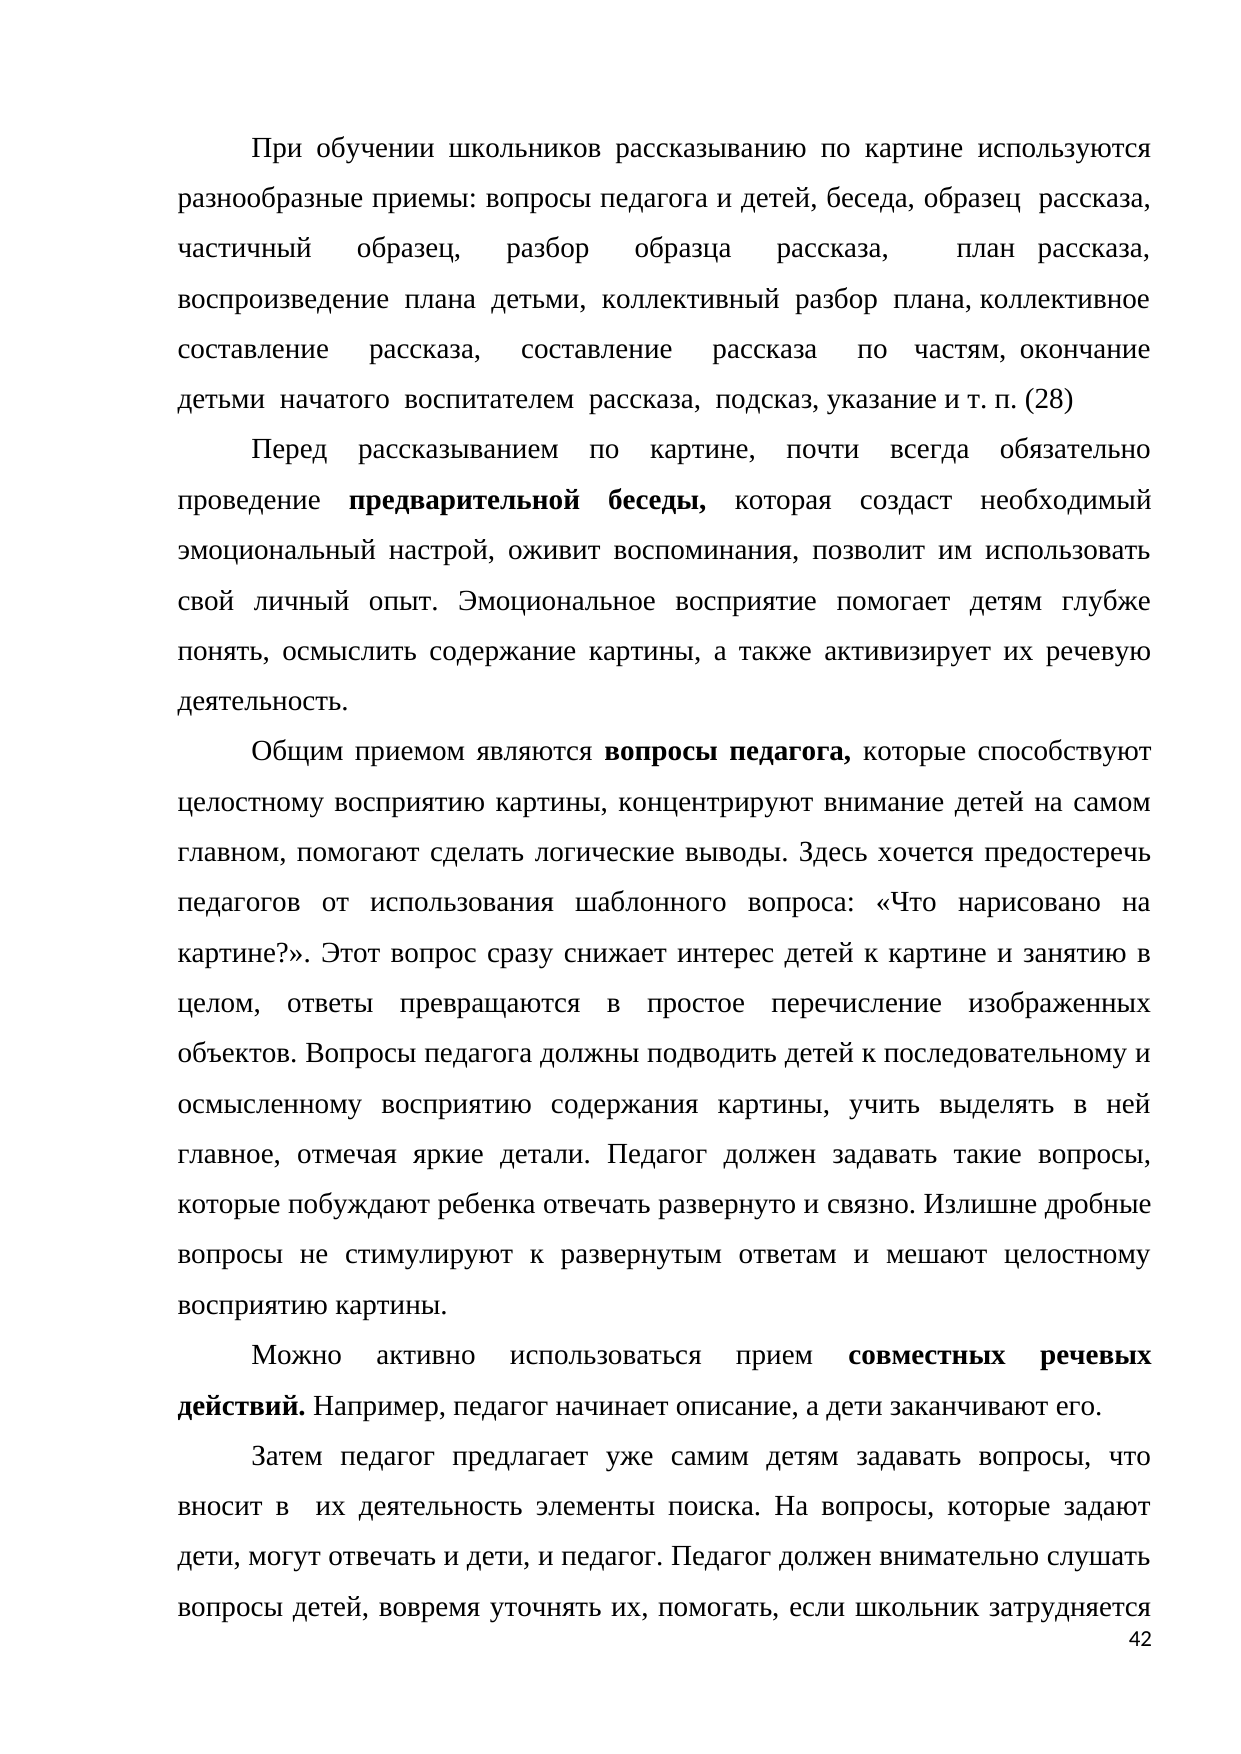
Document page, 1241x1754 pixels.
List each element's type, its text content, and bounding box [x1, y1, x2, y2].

text При обучении школьников рассказыванию по картине используются разнообразные приемы: вопросы педагога и детей, беседа, образец рассказа, частичный образец, разбор образца рассказа, план рассказа, воспроизведение плана детьми, коллективный разбор плана, коллективное составление рассказа, составление рассказа по частям, окончание детьми начатого воспитателем рассказа, подсказ, указание и т. п. (28) [177, 130, 1152, 415]
text Перед рассказыванием по картине, почти всегда обязательно проведение предварительной беседы, которая создаст необходимый эмоциональный настрой, оживит воспоминания, позволит им использовать свой личный опыт. Эмоциональное восприятие помогает детям глубже понять, осмыслить содержание картины, а также активизирует их речевую деятельность. [177, 432, 1152, 717]
text Общим приемом являются вопросы педагога, которые способствуют целостному восприятию картины, концентрируют внимание детей на самом главном, помогают сделать логические выводы. Здесь хочется предостеречь педагогов от использования шаблонного вопроса: «Что нарисовано на картине?». Этот вопрос сразу снижает интерес детей к картине и занятию в целом, ответы превращаются в простое перечисление изображенных объектов. Вопросы педагога должны подводить детей к последовательному и осмысленному восприятию содержания картины, учить выделять в ней главное, отмечая яркие детали. Педагог должен задавать такие вопросы, которые побуждают ребенка отвечать развернуто и связно. Излишне дробные вопросы не стимулируют к развернутым ответам и мешают целостному восприятию картины. [177, 733, 1152, 1321]
text Можно активно использоваться прием совместных речевых действий. Например, педагог начинает описание, а дети заканчивают его. [177, 1337, 1152, 1421]
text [177, 1438, 1152, 1622]
